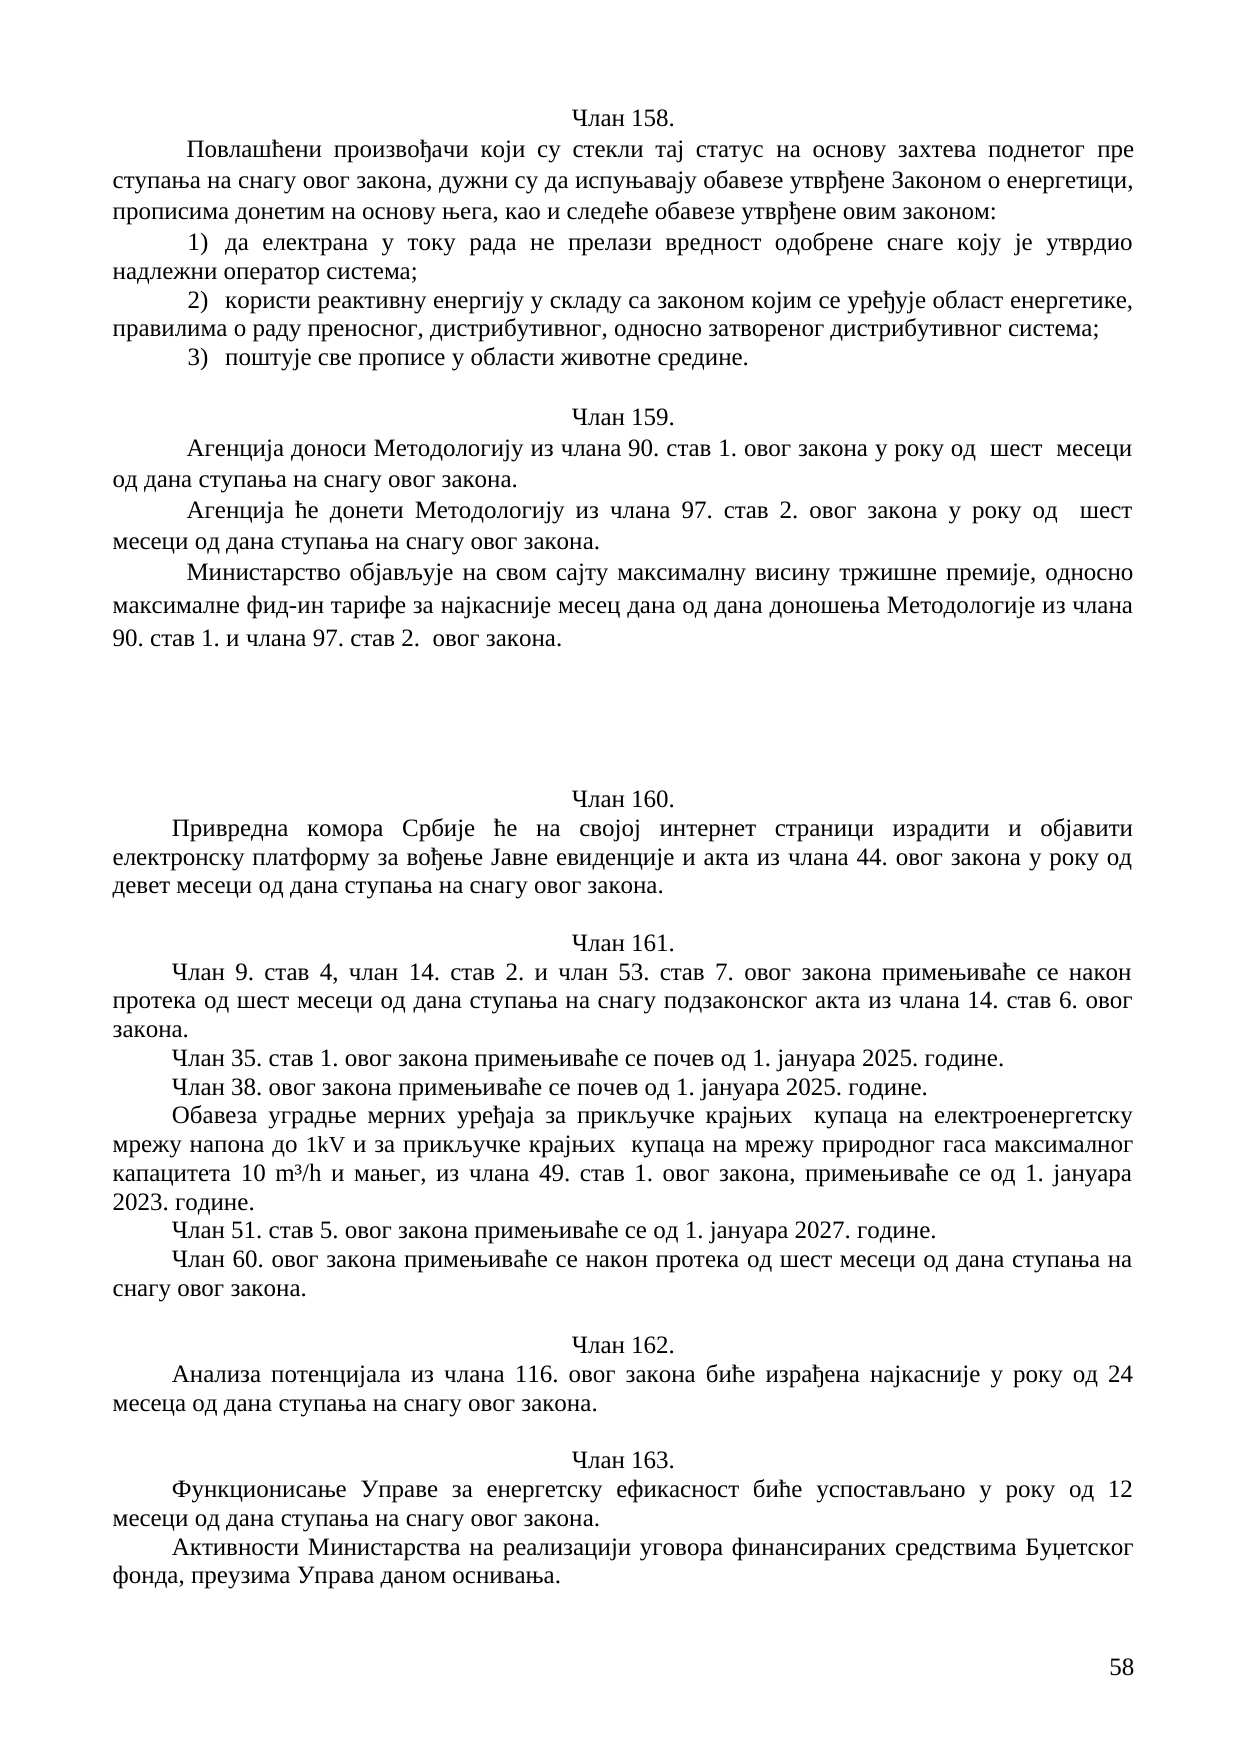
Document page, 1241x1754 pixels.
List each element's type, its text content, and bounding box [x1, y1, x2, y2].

text Активности Министарства на реализацији уговора финансираних средствима Буџетског фонда, преузима Управа даном оснивања. [112, 1532, 1134, 1589]
text Министарство објављује на свом сајту максималну висину тржишне премије, односно максималне фид-ин тарифе за најкасније месец дана од дана доношења Методологије из члана 90. став 1. и члана 97. став 2. овог закона. [112, 557, 1134, 652]
text Члан 163. [112, 1445, 1134, 1474]
text Привредна комора Србије ће на својој интернет страници израдити и објавити електронску платформу за вођење Јавне евиденције и акта из члана 44. овог закона у року од девет месеци од дана ступања на снагу овог закона. [112, 813, 1134, 899]
text Члан 60. овог закона примењиваће се након протека од шест месеци од дана ступања на снагу овог закона. [112, 1244, 1134, 1302]
text Члан 158. [112, 103, 1134, 132]
text Члан 161. [112, 928, 1134, 957]
list користи реактивну енергију у складу са законом којим се уређује област енергетике, правилима о раду преносног, дистрибутивног, односно затвореног дистрибутивног система; [112, 285, 1134, 342]
text Члан 51. став 5. овог закона примењиваће се од 1. јануара 2027. године. [112, 1215, 1134, 1244]
text Агенција ће донети Методологију из члана 97. став 2. овог закона у року од шест месеци од дана ступања на снагу овог закона. [112, 495, 1134, 555]
text Обавеза уградње мерних уређаја за прикључке крајњих купаца на електроенергетску мрежу напона до 1kV и за прикључке крајњих купаца на мрежу природног гаса максималног капацитета 10 m³/h и мањег, из члана 49. став 1. овог закона, примењиваће се од 1. јануара 2023. године. [112, 1100, 1134, 1215]
text Анализа потенцијала из члана 116. овог закона биће израђена најкасније у року од 24 месеца од дана ступања на снагу овог закона. [112, 1359, 1134, 1417]
text Агенција доноси Методологију из члана 90. став 1. овог закона у року од шест месеци од дана ступања на снагу овог закона. [112, 433, 1134, 493]
text Повлашћени произвођачи који су стекли тај статус на основу захтева поднетог пре ступања на снагу овог закона, дужни су да испуњавају обавезе утврђене Законом о енергетици, прописима донетим на основу њега, као и следеће обавезе утврђене овим законом: [112, 134, 1134, 225]
text Функционисање Управе за енергетску ефикасност биће успостављано у року од 12 месеци од дана ступања на снагу овог закона. [112, 1474, 1134, 1532]
text Члан 162. [112, 1330, 1134, 1359]
list поштује све прописе у области животне средине. [112, 342, 1134, 371]
text Члан 35. став 1. овог закона примењиваће се почев од 1. јануара 2025. године. [112, 1043, 1134, 1072]
text Члан 160. [112, 784, 1134, 813]
list да електрана у току рада не прелази вредност одобрене снаге коју је утврдио надлежни оператор система; [112, 227, 1134, 285]
text Члан 159. [112, 402, 1134, 431]
text Члан 9. став 4, члан 14. став 2. и члан 53. став 7. овог закона примењиваће се након протека од шест месеци од дана ступања на снагу подзаконског акта из члана 14. став 6. овог закона. [112, 957, 1134, 1043]
text Члан 38. овог закона примењиваће се почев од 1. јануара 2025. године. [112, 1072, 1134, 1100]
